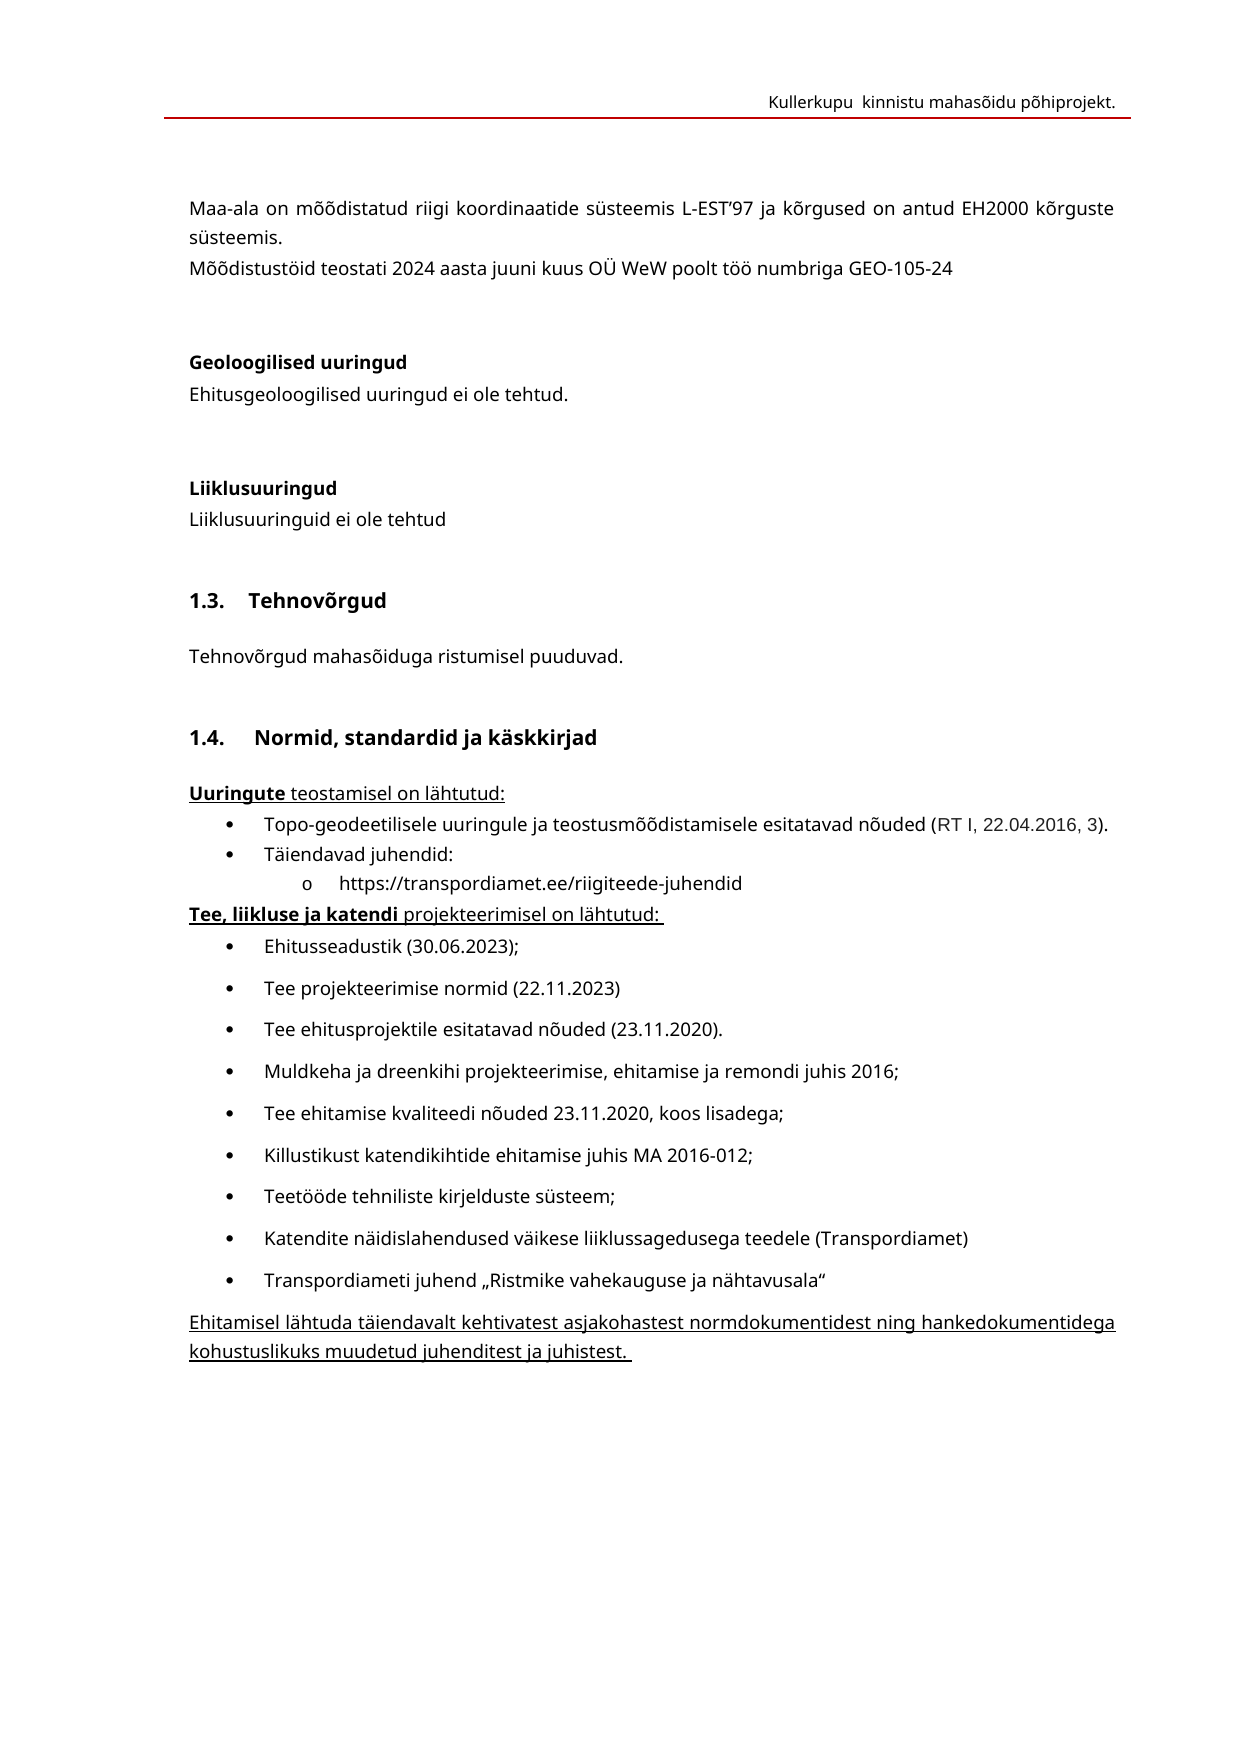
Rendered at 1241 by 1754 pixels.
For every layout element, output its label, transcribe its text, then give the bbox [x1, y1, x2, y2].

list Katendite näidislahendused väikese liiklussagedusega teedele (Transpordiamet) [226, 1226, 1116, 1251]
text Tehnovõrgud mahasõiduga ristumisel puuduvad. [189, 643, 1116, 669]
list Muldkeha ja dreenkihi projekteerimise, ehitamise ja remondi juhis 2016; [226, 1058, 1116, 1084]
text Uuringute teostamisel on lähtutud: [189, 780, 1116, 806]
list Täiendavad juhendid: [226, 841, 1116, 866]
text Liiklusuuringuid ei ole tehtud [189, 506, 1116, 532]
list Tee ehitusprojektile esitatavad nõuded (23.11.2020). [226, 1017, 1116, 1042]
subtitle Normid, standardid ja käskkirjad [189, 723, 1116, 751]
text Ehitusgeoloogilised uuringud ei ole tehtud. [189, 381, 1116, 407]
list Teetööde tehniliste kirjelduste süsteem; [226, 1184, 1116, 1209]
list Topo-geodeetilisele uuringule ja teostusmõõdistamisele esitatavad nõuded (RT I, 22.04.2016, 3). [226, 812, 1116, 837]
text Tee, liikluse ja katendi projekteerimisel on lähtutud: [189, 902, 1116, 927]
text Maa-ala on mõõdistatud riigi koordinaatide süsteemis L-EST’97 ja kõrgused on antud EH2000 kõrguste süsteemis. [189, 195, 1116, 250]
list Killustikust katendikihtide ehitamise juhis MA 2016-012; [226, 1142, 1116, 1167]
text Geoloogilised uuringud [189, 350, 1116, 375]
list Ehitusseadustik (30.06.2023); [226, 933, 1116, 959]
text Mõõdistustöid teostati 2024 aasta juuni kuus OÜ WeW poolt töö numbriga GEO-105-24 [189, 256, 1116, 281]
list Tee ehitamise kvaliteedi nõuded 23.11.2020, koos lisadega; [226, 1100, 1116, 1126]
list Transpordiameti juhend „Ristmike vahekauguse ja nähtavusala“ [226, 1267, 1116, 1293]
list https://transpordiamet.ee/riigiteede-juhendid [301, 870, 1116, 896]
text Ehitamisel lähtuda täiendavalt kehtivatest asjakohastest normdokumentidest ning hankedokumentidega kohustuslikuks muudetud juhenditest ja juhistest. [189, 1309, 1116, 1331]
text Liiklusuuringud [189, 475, 1116, 501]
text Ehitamisel lähtuda täiendavalt kehtivatest asjakohastest normdokumentidest ning hankedokumentidega kohustuslikuks muudetud juhenditest ja juhistest. [189, 1332, 1116, 1364]
list Tee projekteerimise normid (22.11.2023) [226, 975, 1116, 1000]
subtitle Tehnovõrgud [189, 586, 1116, 614]
